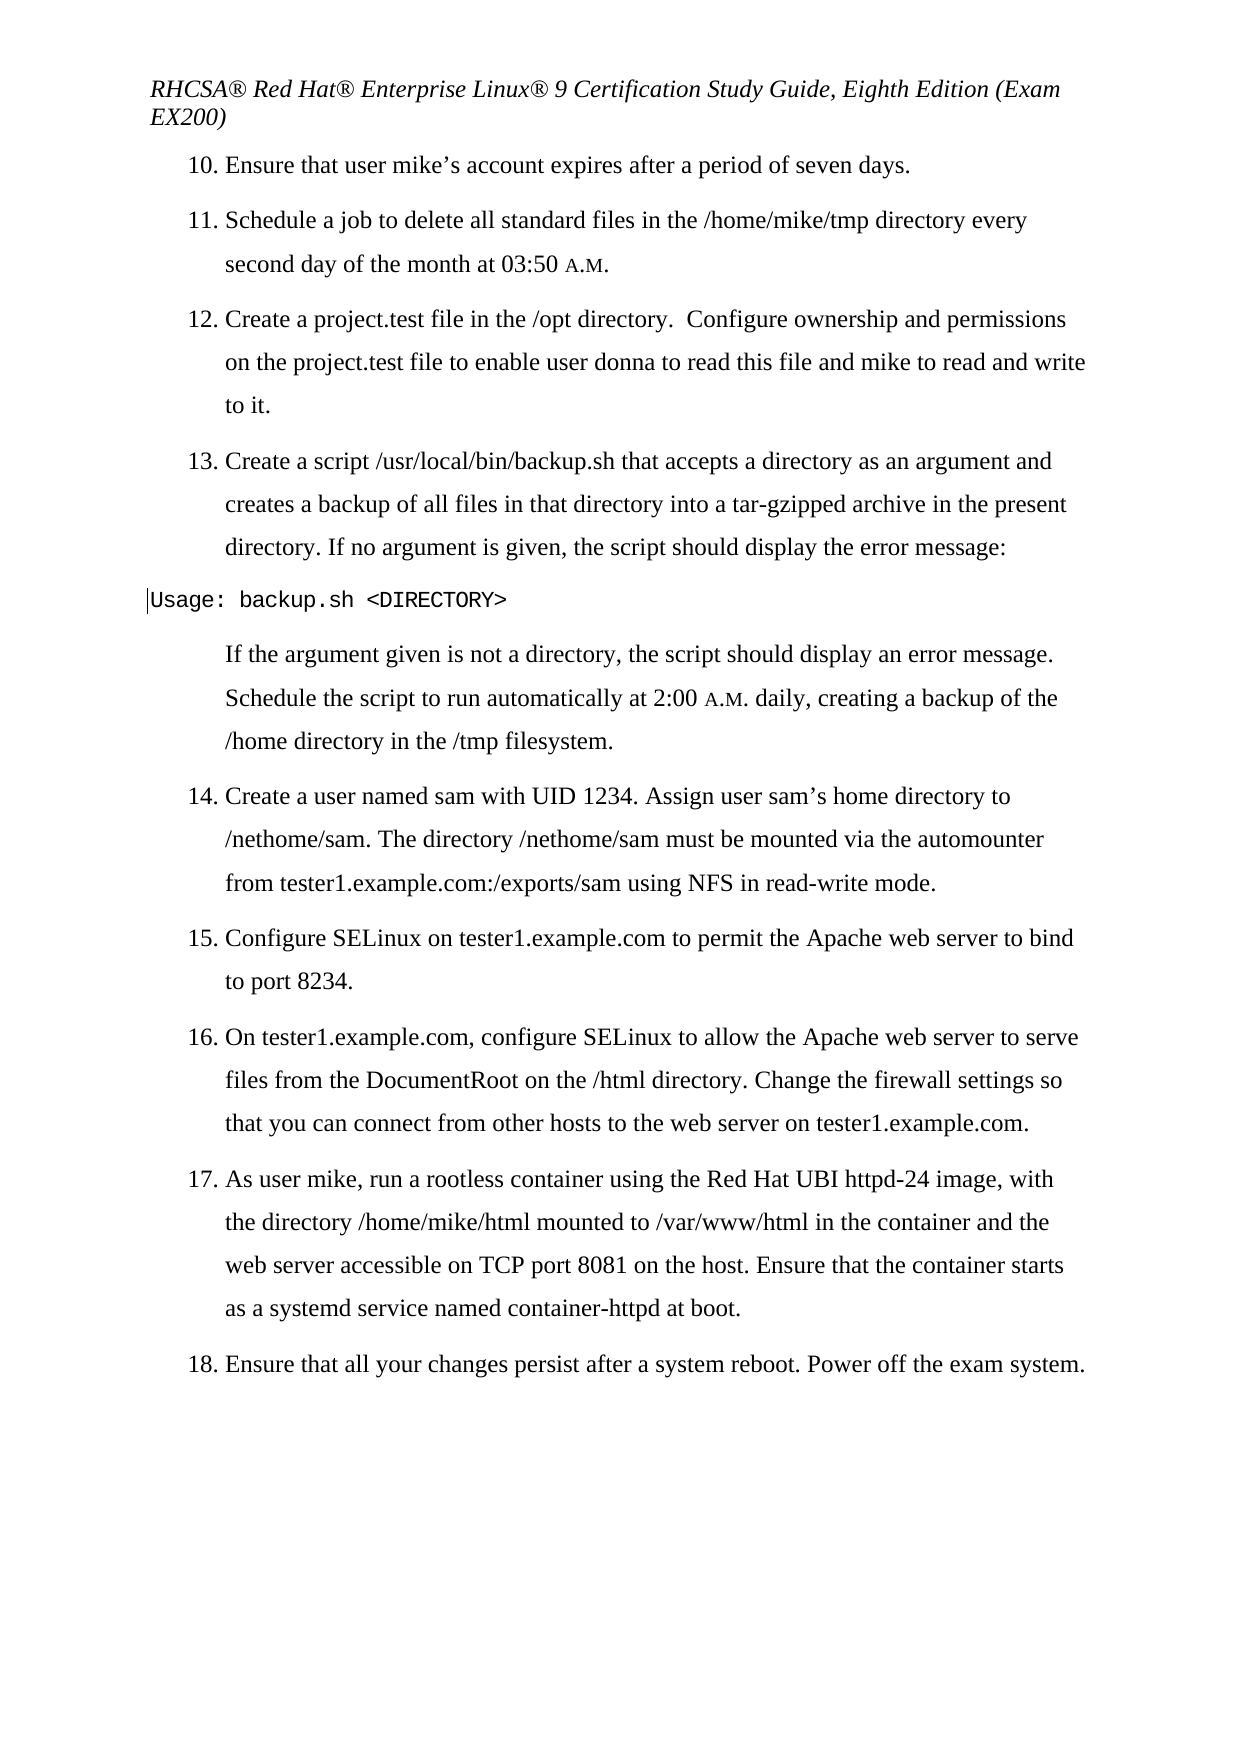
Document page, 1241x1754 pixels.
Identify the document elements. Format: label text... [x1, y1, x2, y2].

list As user mike, run a rootless container using the Red Hat UBI httpd-24 image, with the directory /home/mike/html mounted to /var/www/html in the container and the web server accessible on TCP port 8081 on the host. Ensure that the container starts as a systemd service named container-httpd at boot. [187, 1164, 1090, 1322]
list If the argument given is not a directory, the script should display an error message. Schedule the script to run automatically at 2:00 a.m. daily, creating a backup of the /home directory in the /tmp filesystem. [225, 639, 1090, 754]
list Configure SELinux on tester1.example.com to permit the Apache web server to bind to port 8234. [187, 923, 1090, 995]
list Ensure that user mike’s account expires after a period of seven days. [187, 150, 1090, 179]
list Create a user named sam with UID 1234. Assign user sam’s home directory to /nethome/sam. The directory /nethome/sam must be mounted via the automounter from tester1.example.com:/exports/sam using NFS in read-write mode. [187, 781, 1090, 896]
list On tester1.example.com, configure SELinux to allow the Apache web server to serve files from the DocumentRoot on the /html directory. Change the firewall settings so that you can connect from other hosts to the web server on tester1.example.com. [187, 1022, 1090, 1137]
list Create a project.test file in the /opt directory. Configure ownership and permissions on the project.test file to enable user donna to read this file and mike to read and write to it. [187, 304, 1090, 419]
list Ensure that all your changes persist after a system reboot. Power off the exam system. [187, 1349, 1090, 1378]
list Schedule a job to delete all standard files in the /home/mike/tmp directory every second day of the month at 03:50 a.m. [187, 206, 1090, 277]
list Create a script /usr/local/bin/backup.sh that accepts a directory as an argument and creates a backup of all files in that directory into a tar-gzipped archive in the present directory. If no argument is given, the script should display the error message: [187, 446, 1090, 561]
list Usage: backup.sh <DIRECTORY> [148, 588, 1165, 614]
